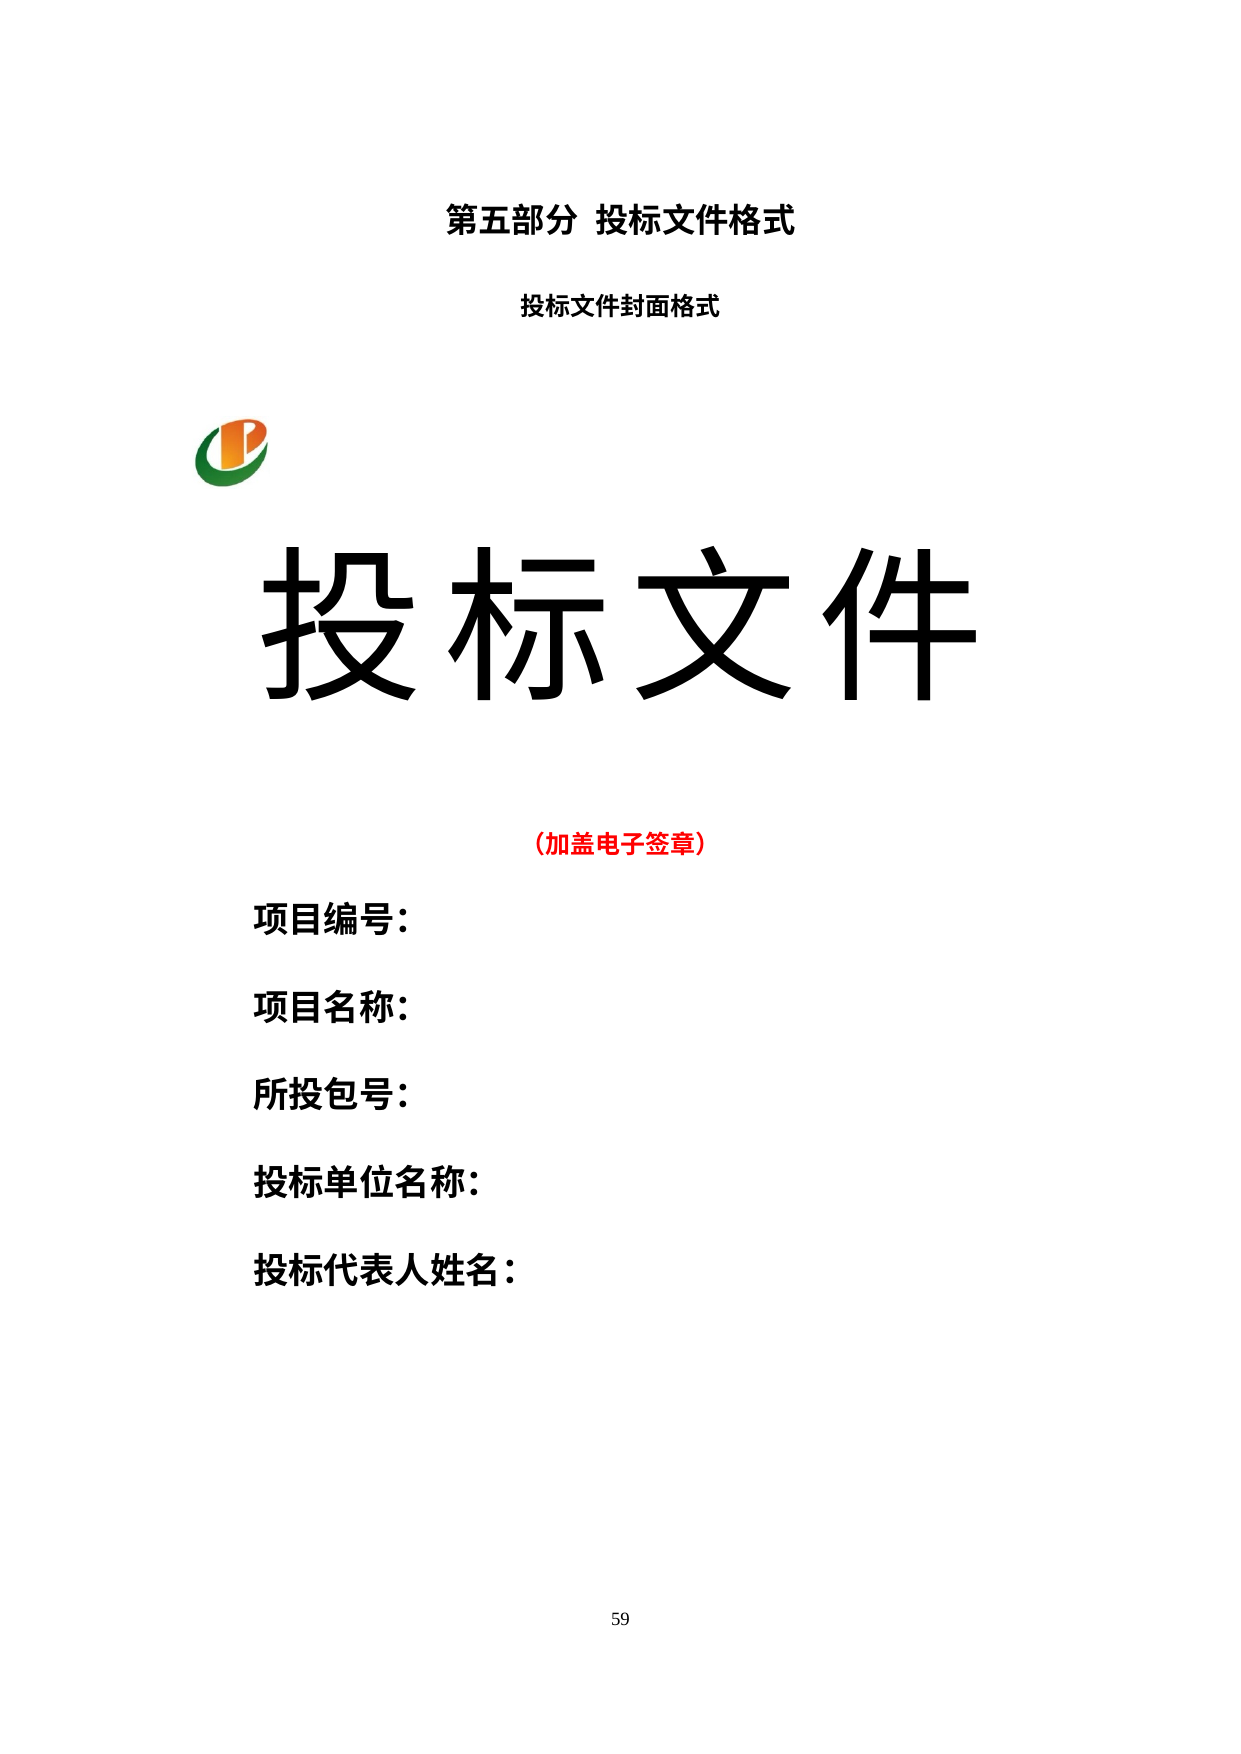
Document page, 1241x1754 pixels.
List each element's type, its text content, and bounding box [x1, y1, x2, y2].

text 投标单位名称： [253, 1148, 1053, 1213]
text 项目名称： [253, 972, 1053, 1037]
picture [191, 416, 271, 489]
text 项目编号： [253, 884, 1053, 949]
subtitle 第五部分 投标文件格式 [187, 187, 1053, 252]
text （加盖电子签章） [187, 810, 1053, 875]
text 所投包号： [253, 1060, 1053, 1125]
text 投标代表人姓名： [253, 1235, 1053, 1300]
text 投标文件封面格式 [187, 272, 1053, 337]
text 投 标 文 件 [187, 485, 1053, 745]
